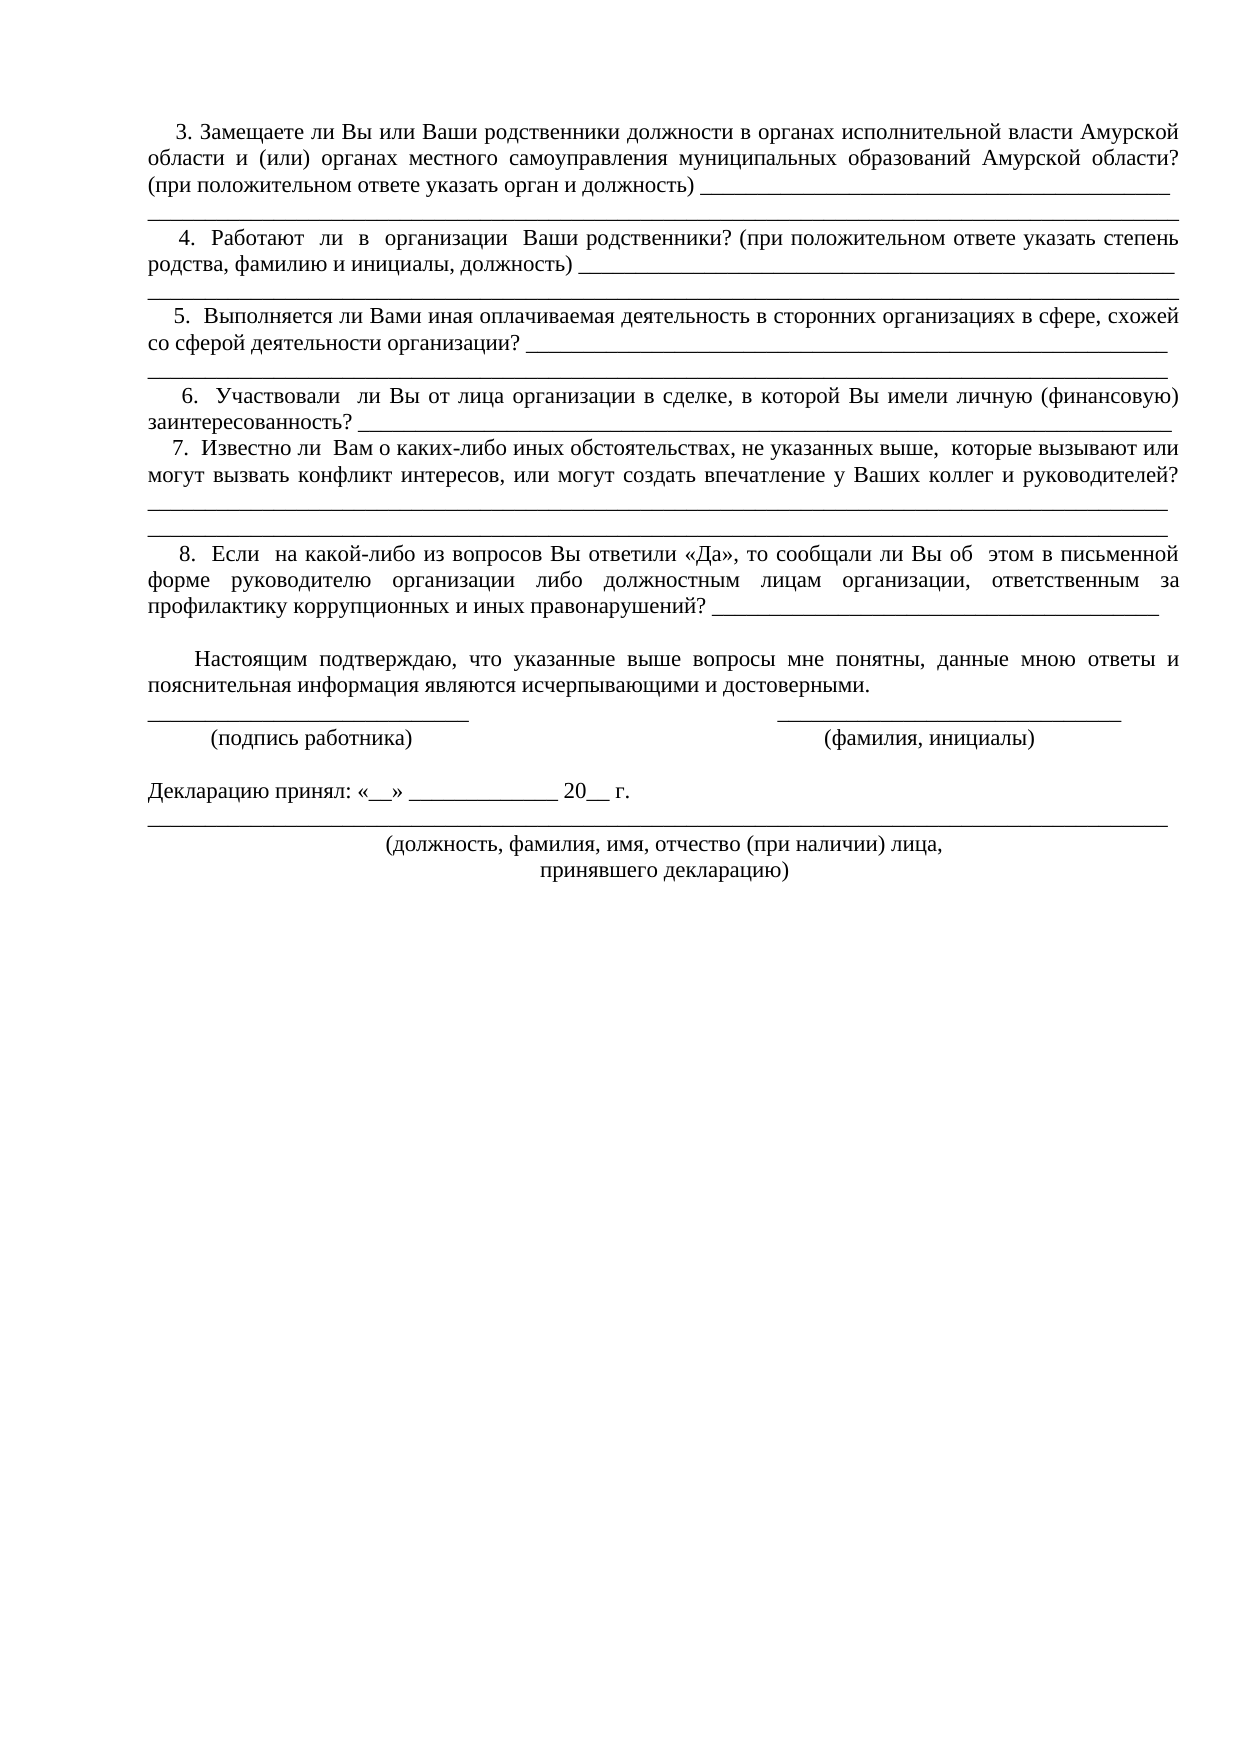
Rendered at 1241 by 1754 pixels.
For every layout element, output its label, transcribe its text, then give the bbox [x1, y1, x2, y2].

text 5. Выполняется ли Вами иная оплачиваемая деятельность в сторонних организациях в сфере, схожей со сферой деятельности организации? ________________________________________________________ [148, 303, 1181, 355]
text (должность, фамилия, имя, отчество (при наличии) лица, [148, 830, 1181, 856]
text 3. Замещаете ли Вы или Ваши родственники должности в органах исполнительной власти Амурской области и (или) органах местного самоуправления муниципальных образований Амурской области? (при положительном ответе указать орган и должность) _________________________________________ [148, 118, 1181, 197]
text принявшего декларацию) [148, 856, 1181, 882]
text _________________________________________________________________________________________ [148, 803, 1181, 830]
text 8. Если на какой-либо из вопросов Вы ответили «Да», то сообщали ли Вы об этом в письменной форме руководителю организации либо должностным лицам организации, ответственным за профилактику коррупционных и иных правонарушений? _______________________________________ [148, 540, 1181, 619]
text 4. Работают ли в организации Ваши родственники? (при положительном ответе указать степень родства, фамилию и инициалы, должность) ____________________________________________________ [148, 223, 1181, 276]
text _________________________________________________________________________________________ [148, 355, 1181, 382]
text Декларацию принял: «__» _____________ 20__ г. [148, 777, 1181, 803]
text __________________________________________________________________________________________ [148, 276, 1181, 303]
text (подпись работника) (фамилия, инициалы) [148, 724, 1181, 751]
text 7. Известно ли Вам о каких-либо иных обстоятельствах, не указанных выше, которые вызывают или могут вызвать конфликт интересов, или могут создать впечатление у Ваших коллег и руководителей? _________________________________________________________________________________________ [148, 434, 1181, 513]
text ____________________________ ______________________________ [148, 698, 1181, 724]
text 6. Участвовали ли Вы от лица организации в сделке, в которой Вы имели личную (финансовую) заинтересованность? _______________________________________________________________________ [148, 382, 1181, 434]
text __________________________________________________________________________________________ [148, 197, 1181, 223]
text _________________________________________________________________________________________ [148, 513, 1181, 540]
text Настоящим подтверждаю, что указанные выше вопросы мне понятны, данные мною ответы и пояснительная информация являются исчерпывающими и достоверными. [148, 645, 1181, 698]
